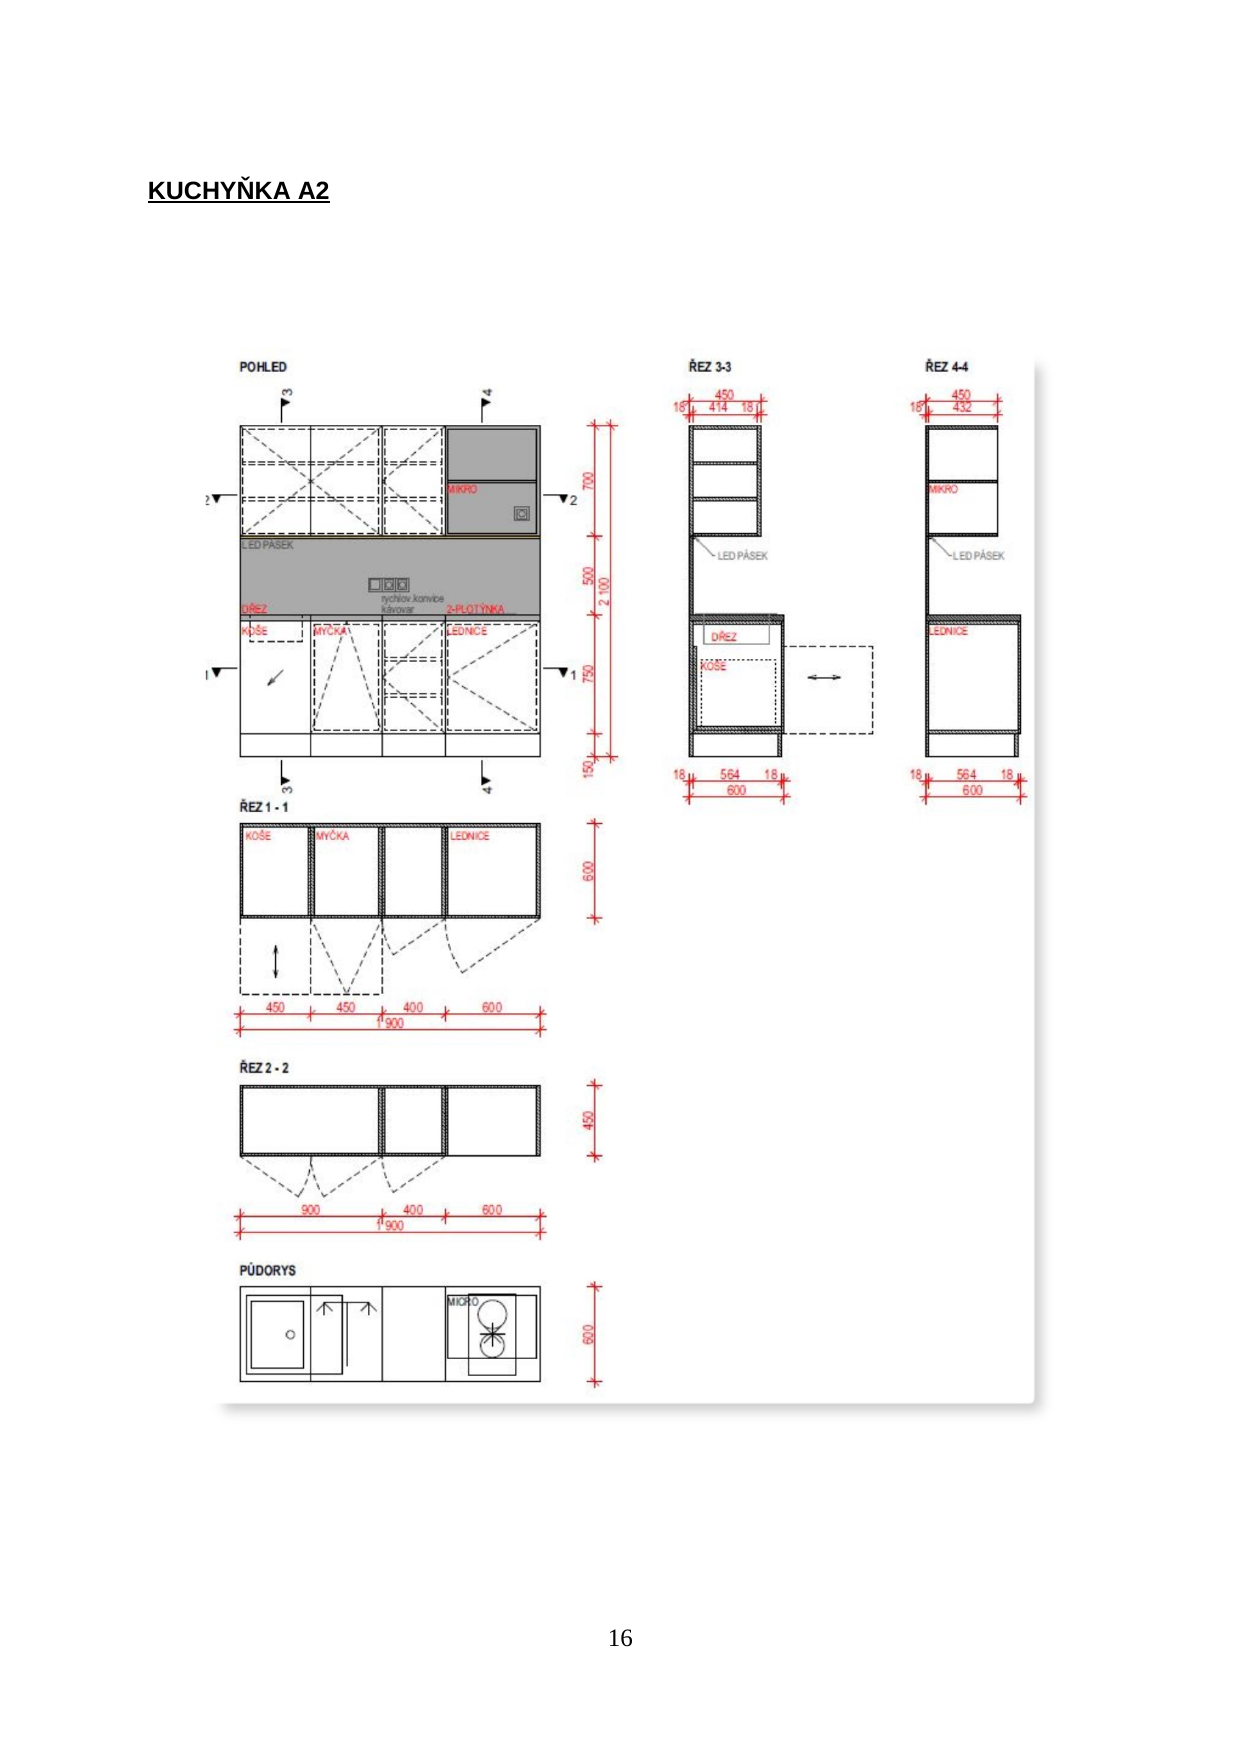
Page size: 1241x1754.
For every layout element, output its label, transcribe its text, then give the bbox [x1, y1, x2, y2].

picture [147, 286, 1093, 1466]
text Kuchyňka A2 [148, 176, 1093, 205]
